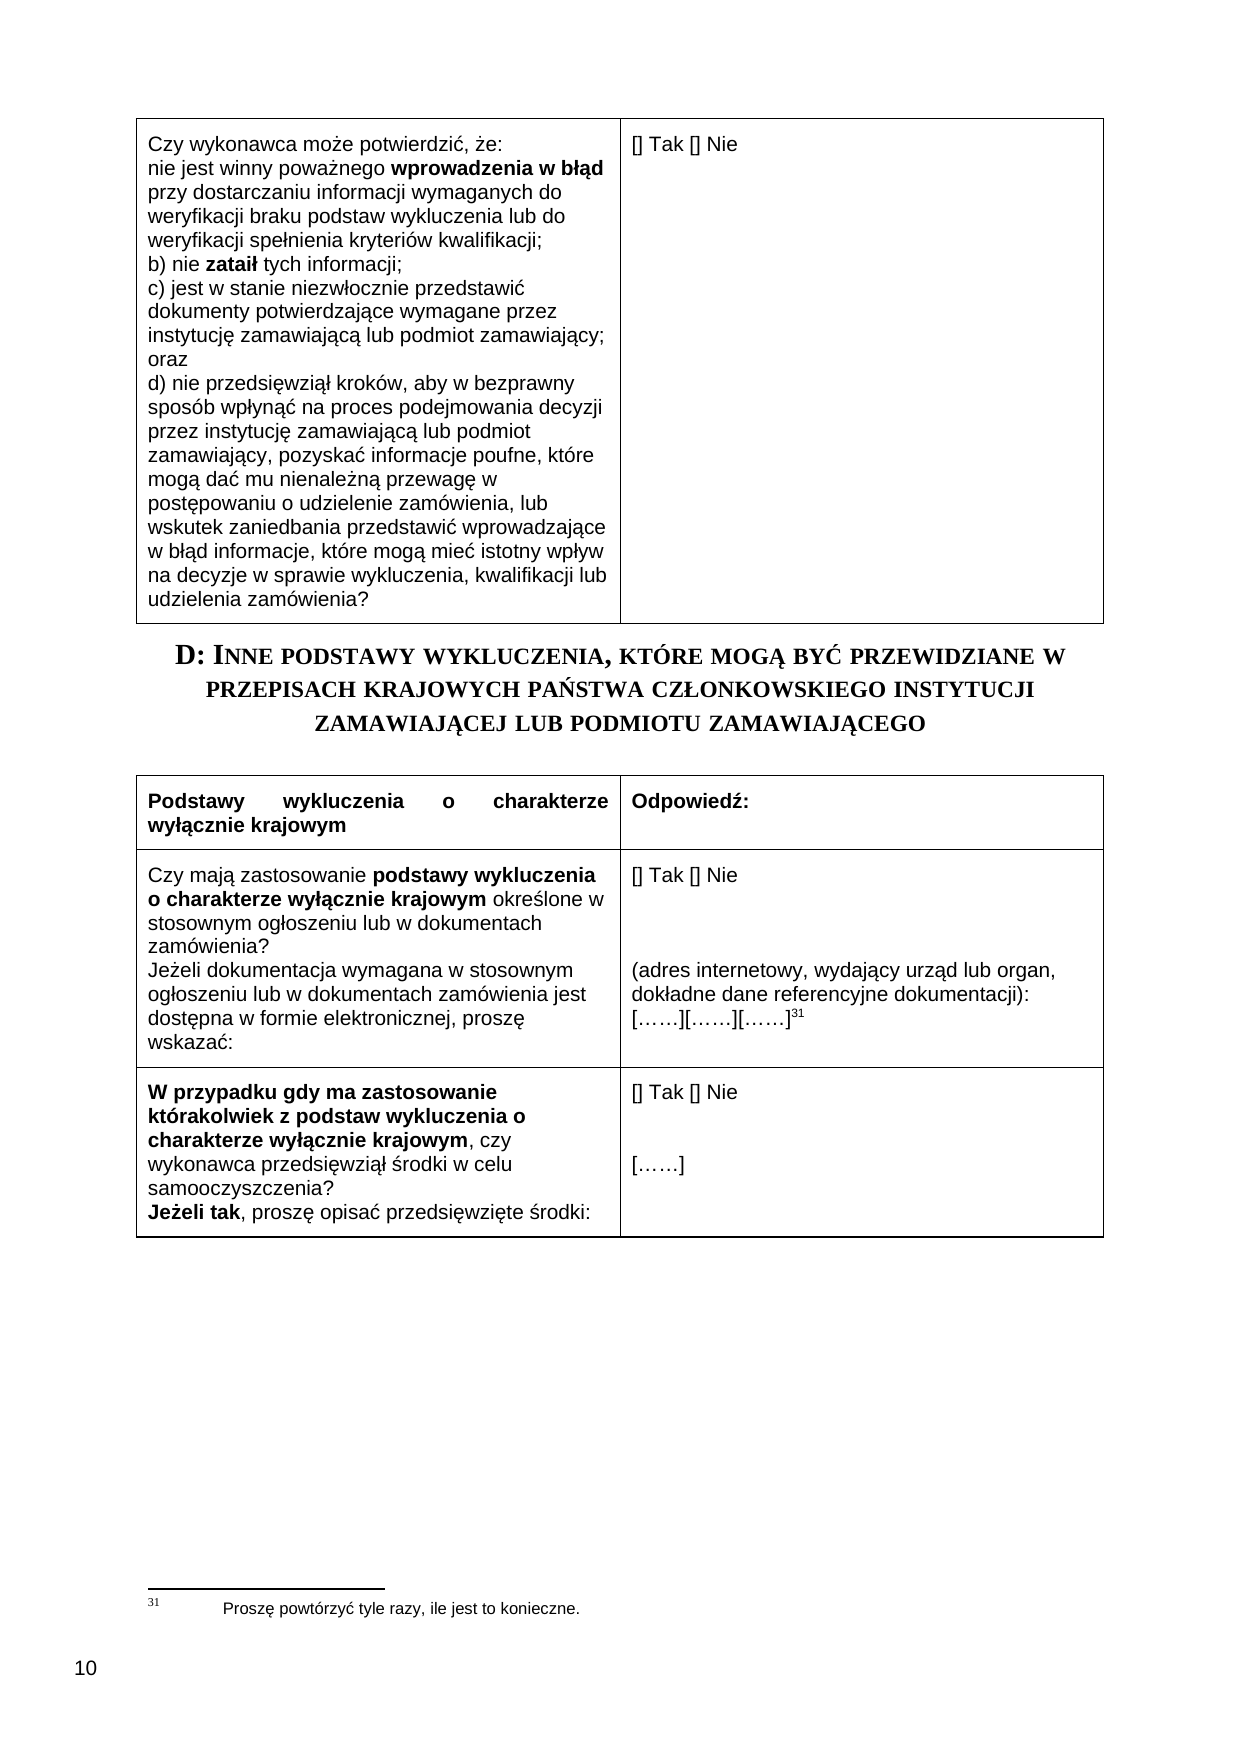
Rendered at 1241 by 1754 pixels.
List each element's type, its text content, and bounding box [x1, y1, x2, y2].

table_cell Czy wykonawca może potwierdzić, że: nie jest winny poważnego wprowadzenia w błąd przy dostarczaniu informacji wymaganych do weryfikacji braku podstaw wykluczenia lub do weryfikacji spełnienia kryteriów kwalifikacji; b) nie zataił tych informacji; c) jest w stanie niezwłocznie przedstawić dokumenty potwierdzające wymagane przez instytucję zamawiającą lub podmiot zamawiający; oraz d) nie przedsięwziął kroków, aby w bezprawny sposób wpłynąć na proces podejmowania decyzji przez instytucję zamawiającą lub podmiot zamawiający, pozyskać informacje poufne, które mogą dać mu nienależną przewagę w postępowaniu o udzielenie zamówienia, lub wskutek zaniedbania przedstawić wprowadzające w błąd informacje, które mogą mieć istotny wpływ na decyzje w sprawie wykluczenia, kwalifikacji lub udzielenia zamówienia? [137, 119, 620, 623]
table_cell Czy mają zastosowanie podstawy wykluczenia o charakterze wyłącznie krajowym określone w stosownym ogłoszeniu lub w dokumentach zamówienia? Jeżeli dokumentacja wymagana w stosownym ogłoszeniu lub w dokumentach zamówienia jest dostępna w formie elektronicznej, proszę wskazać: [137, 850, 620, 1067]
title D: Inne podstawy wykluczenia, które mogą być przewidziane w przepisach krajowych państwa członkowskiego instytucji zamawiającej lub podmiotu zamawiającego [148, 637, 1093, 737]
table_cell [] Tak [] Nie [621, 119, 1103, 623]
table_cell W przypadku gdy ma zastosowanie którakolwiek z podstaw wykluczenia o charakterze wyłącznie krajowym, czy wykonawca przedsięwziął środki w celu samooczyszczenia? Jeżeli tak, proszę opisać przedsięwzięte środki: [137, 1068, 620, 1236]
table_header Odpowiedź: [621, 776, 1103, 849]
table_cell [] Tak [] Nie (adres internetowy, wydający urząd lub organ, dokładne dane referencyjne dokumentacji): [……][……][……] [621, 850, 1103, 1067]
table_cell [] Tak [] Nie [……] [621, 1068, 1103, 1236]
table_header Podstawy wykluczenia o charakterze wyłącznie krajowym [137, 776, 620, 849]
